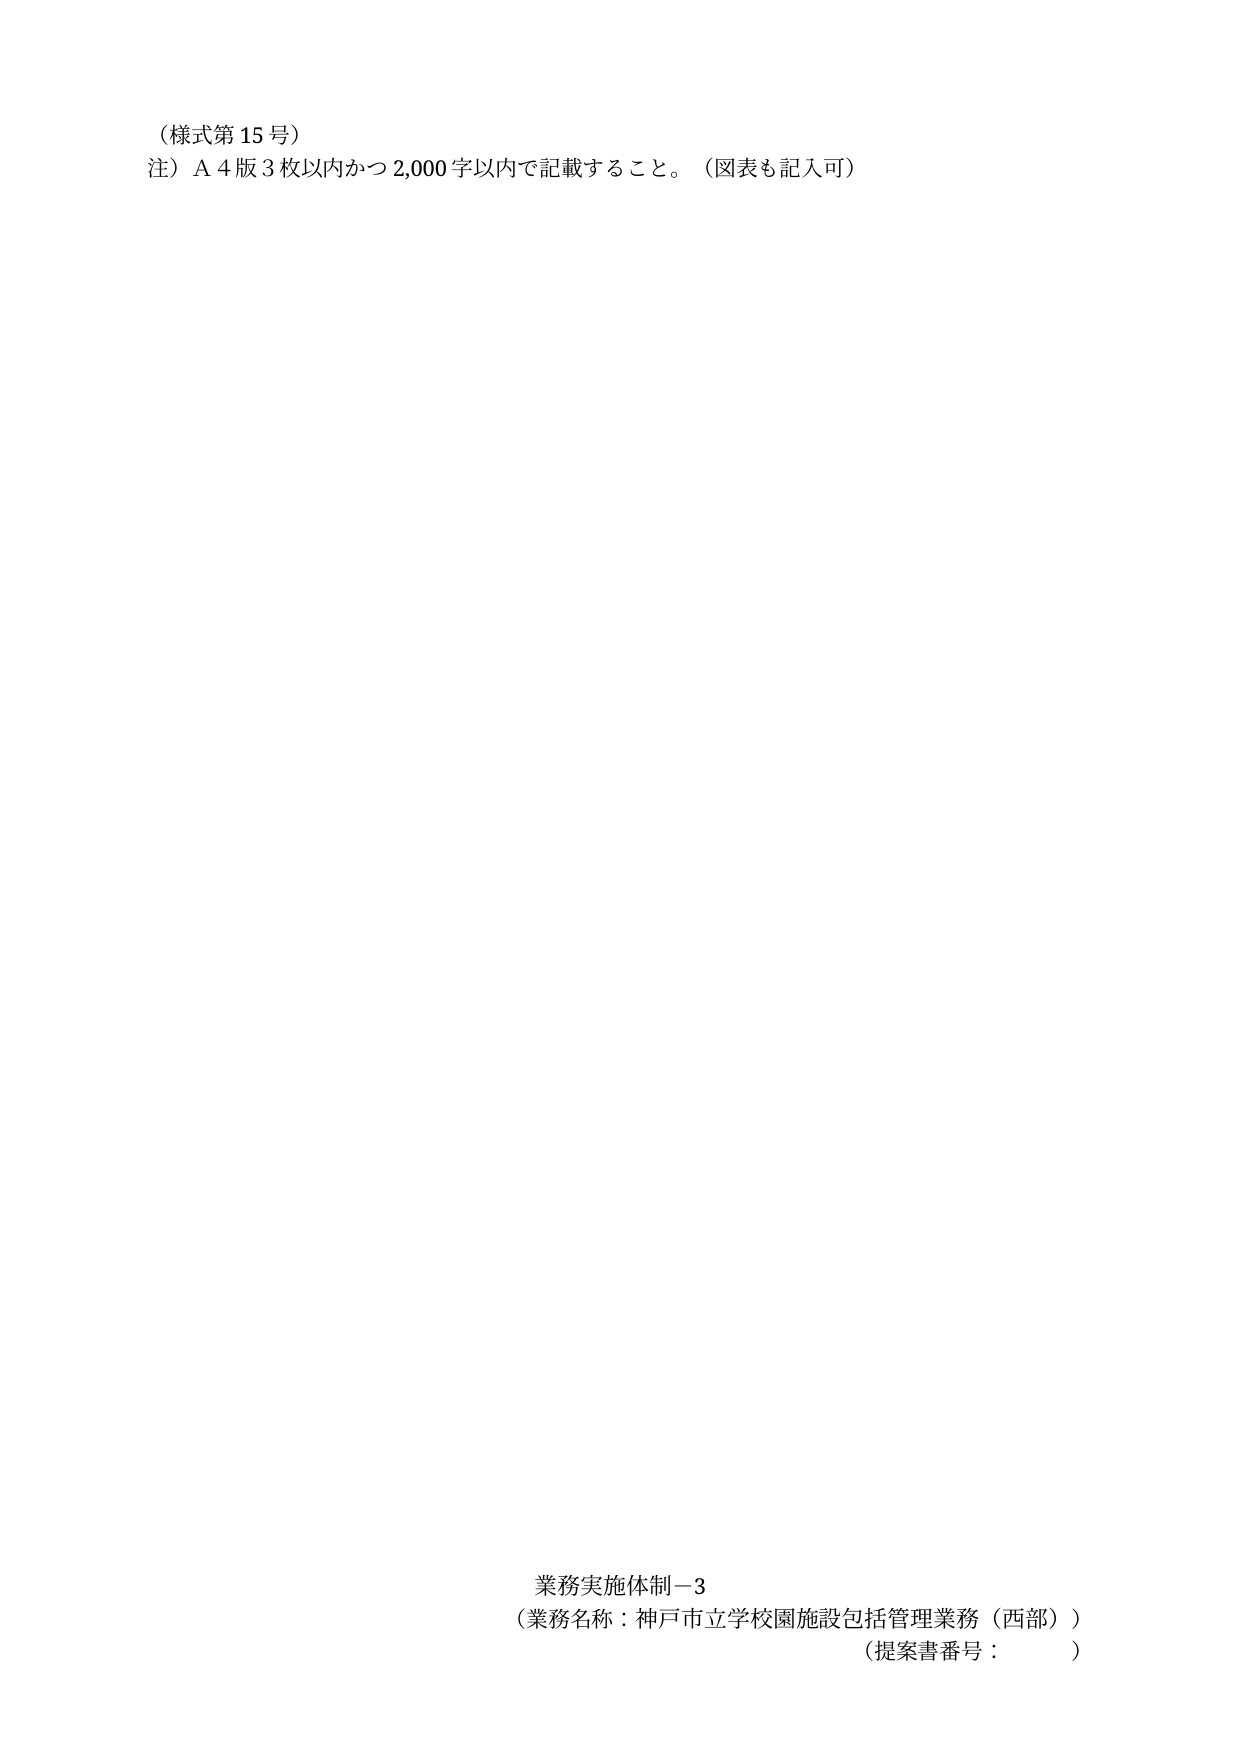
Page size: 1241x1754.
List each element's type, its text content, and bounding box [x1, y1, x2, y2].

text 注）Ａ４版３枚以内かつ2,000字以内で記載すること。（図表も記入可） [148, 150, 1092, 183]
